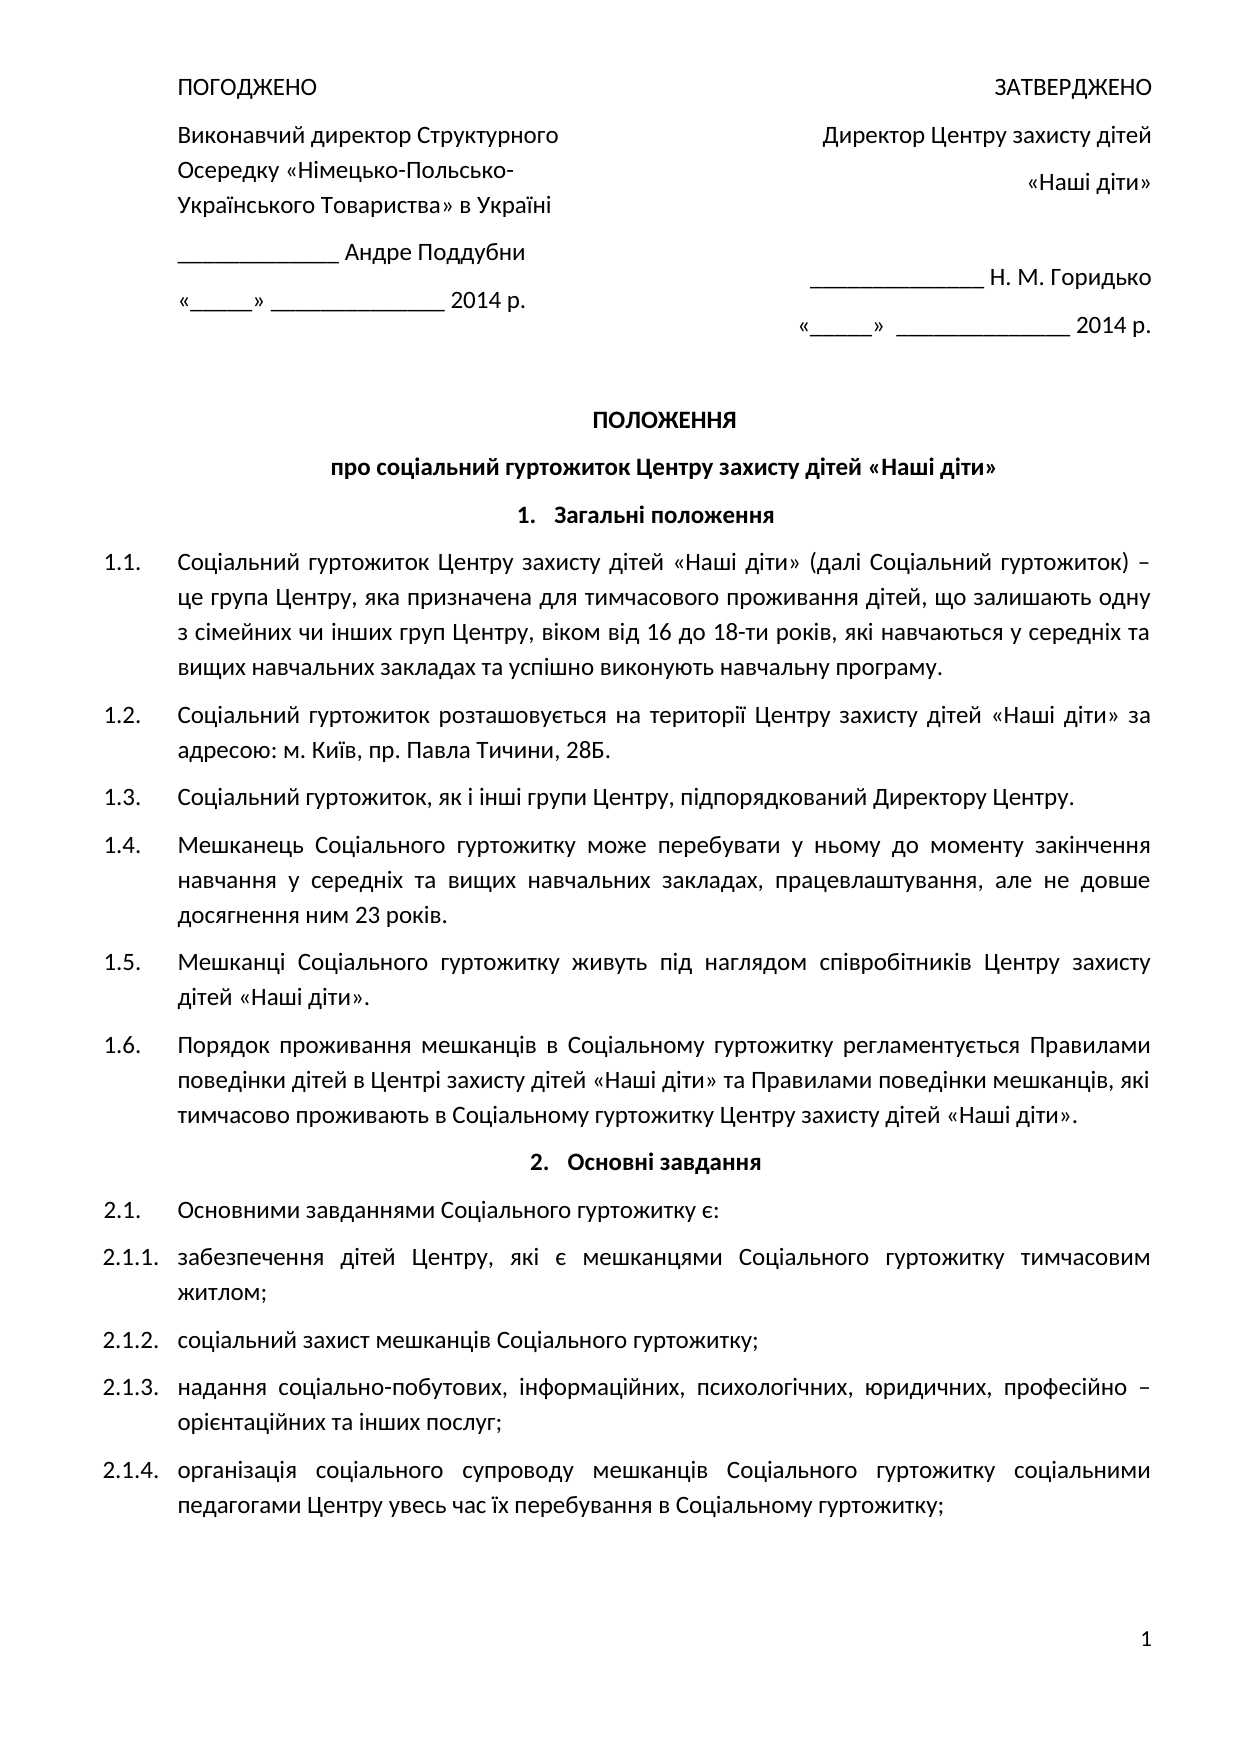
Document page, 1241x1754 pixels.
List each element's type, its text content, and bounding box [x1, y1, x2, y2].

text «_____» ______________ 2014 р. [177, 284, 628, 314]
text ПОГОДЖЕНО [177, 72, 628, 102]
list Соціальний гуртожиток Центру захисту дітей «Наші діти» (далі Соціальний гуртожиток) – це група Центру, яка призначена для тимчасового проживання дітей, що залишають одну з сімейних чи інших груп Центру, віком від 16 до 18-ти років, які навчаються у середніх та вищих навчальних закладах та успішно виконують навчальну програму. [103, 547, 1152, 682]
list Загальні положення [140, 499, 1152, 529]
list Порядок проживання мешканців в Соціальному гуртожитку регламентується Правилами поведінки дітей в Центрі захисту дітей «Наші діти» та Правилами поведінки мешканців, які тимчасово проживають в Соціальному гуртожитку Центру захисту дітей «Наші діти». [103, 1029, 1152, 1129]
list Основними завданнями Соціального гуртожитку є: [103, 1194, 1152, 1224]
text ПОЛОЖЕННЯ [177, 404, 1152, 434]
text «Наші діти» [701, 167, 1152, 197]
list Мешканець Соціального гуртожитку може перебувати у ньому до моменту закінчення навчання у середніх та вищих навчальних закладах, працевлаштування, але не довше досягнення ним 23 років. [103, 829, 1152, 929]
list забезпечення дітей Центру, які є мешканцями Соціального гуртожитку тимчасовим житлом; [102, 1242, 1152, 1307]
list Основні завдання [140, 1147, 1152, 1177]
list надання соціально-побутових, інформаційних, психологічних, юридичних, професійно – орієнтаційних та інших послуг; [102, 1372, 1152, 1437]
list соціальний захист мешканців Соціального гуртожитку; [102, 1324, 1152, 1354]
text _____________ Андре Поддубни [177, 237, 628, 267]
list організація соціального супроводу мешканців Соціального гуртожитку соціальними педагогами Центру увесь час їх перебування в Соціальному гуртожитку; [102, 1454, 1152, 1519]
text Виконавчий директор Структурного Осередку «Німецько-Польсько-Українського Товариства» в Україні [177, 119, 628, 219]
text ______________ Н. М. Горидько [701, 262, 1152, 292]
text «_____» ______________ 2014 р. [701, 309, 1152, 339]
list Соціальний гуртожиток, як і інші групи Центру, підпорядкований Директору Центру. [103, 782, 1152, 812]
list Соціальний гуртожиток розташовується на території Центру захисту дітей «Наші діти» за адресою: м. Київ, пр. Павла Тичини, 28Б. [103, 699, 1152, 764]
text про соціальний гуртожиток Центру захисту дітей «Наші діти» [177, 452, 1152, 482]
list Мешканці Соціального гуртожитку живуть під наглядом співробітників Центру захисту дітей «Наші діти». [103, 947, 1152, 1012]
text Директор Центру захисту дітей [701, 119, 1152, 149]
text ЗАТВЕРДЖЕНО [701, 72, 1152, 102]
